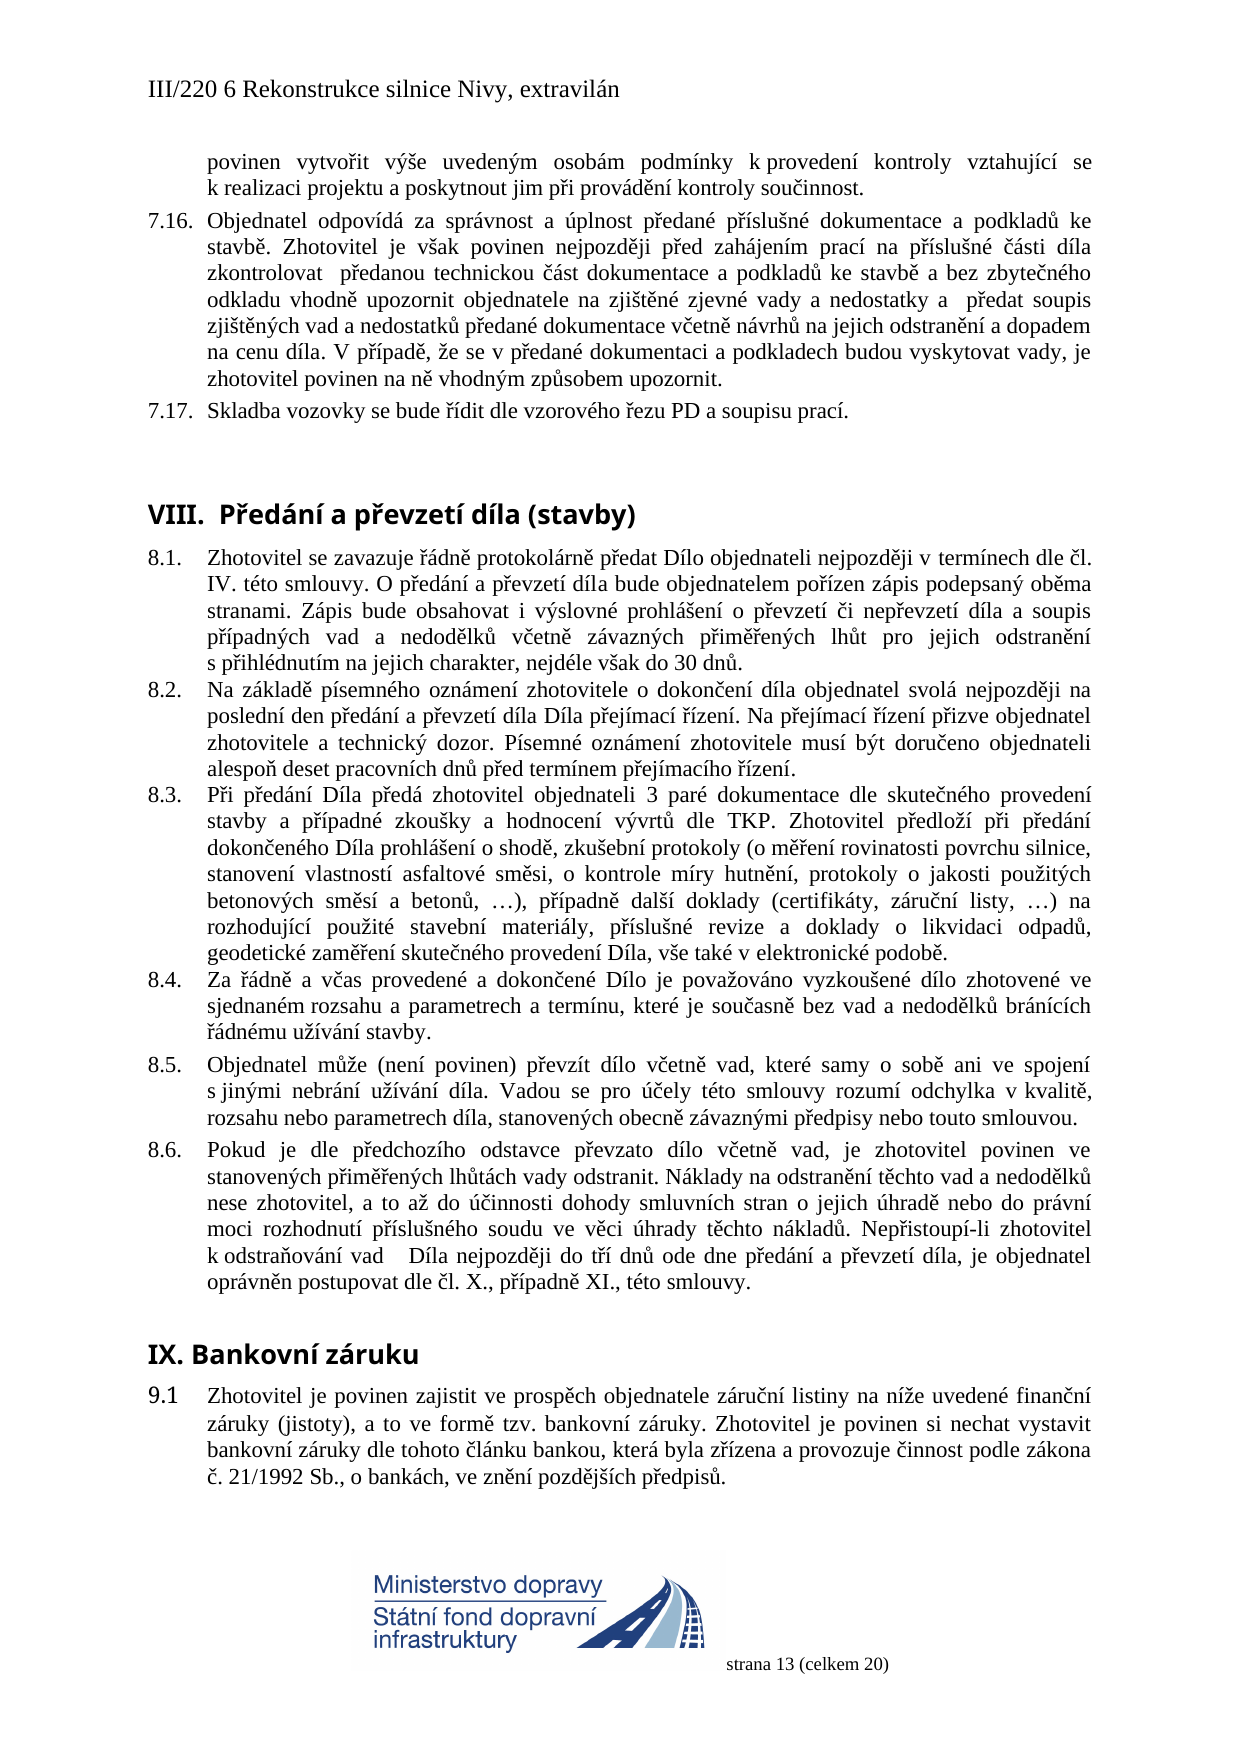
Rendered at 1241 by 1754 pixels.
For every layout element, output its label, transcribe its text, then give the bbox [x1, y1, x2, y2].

subtitle VIII. Předání a převzetí díla (stavby) [148, 495, 1092, 532]
list Na základě písemného oznámení zhotovitele o dokončení díla objednatel svolá nejpozději na poslední den předání a převzetí díla Díla přejímací řízení. Na přejímací řízení přizve objednatel zhotovitele a technický dozor. Písemné oznámení zhotovitele musí být doručeno objednateli alespoň deset pracovních dnů před termínem přejímacího řízení. [148, 676, 1092, 781]
list Zhotovitel se zavazuje řádně protokolárně předat Dílo objednateli nejpozději v termínech dle čl. IV. této smlouvy. O předání a převzetí díla bude objednatelem pořízen zápis podepsaný oběma stranami. Zápis bude obsahovat i výslovné prohlášení o převzetí či nepřevzetí díla a soupis případných vad a nedodělků včetně závazných přiměřených lhůt pro jejich odstranění s přihlédnutím na jejich charakter, nejdéle však do 30 dnů. [148, 544, 1092, 676]
list Objednatel odpovídá za správnost a úplnost předané příslušné dokumentace a podkladů ke stavbě. Zhotovitel je však povinen nejpozději před zahájením prací na příslušné části díla zkontrolovat předanou technickou část dokumentace a podkladů ke stavbě a bez zbytečného odkladu vhodně upozornit objednatele na zjištěné zjevné vady a nedostatky a předat soupis zjištěných vad a nedostatků předané dokumentace včetně návrhů na jejich odstranění a dopadem na cenu díla. V případě, že se v předané dokumentaci a podkladech budou vyskytovat vady, je zhotovitel povinen na ně vhodným způsobem upozornit. [148, 207, 1092, 391]
picture [351, 1550, 727, 1671]
list Při předání Díla předá zhotovitel objednateli 3 paré dokumentace dle skutečného provedení stavby a případné zkoušky a hodnocení vývrtů dle TKP. Zhotovitel předloží při předání dokončeného Díla prohlášení o shodě, zkušební protokoly (o měření rovinatosti povrchu silnice, stanovení vlastností asfaltové směsi, o kontrole míry hutnění, protokoly o jakosti použitých betonových směsí a betonů, …), případně další doklady (certifikáty, záruční listy, …) na rozhodující použité stavební materiály, příslušné revize a doklady o likvidaci odpadů, geodetické zaměření skutečného provedení Díla, vše také v elektronické podobě. [148, 781, 1092, 966]
list Objednatel může (není povinen) převzít dílo včetně vad, které samy o sobě ani ve spojení s jinými nebrání užívání díla. Vadou se pro účely této smlouvy rozumí odchylka v kvalitě, rozsahu nebo parametrech díla, stanovených obecně závaznými předpisy nebo touto smlouvou. [148, 1051, 1092, 1130]
list Za řádně a včas provedené a dokončené Dílo je považováno vyzkoušené dílo zhotovené ve sjednaném rozsahu a parametrech a termínu, které je současně bez vad a nedodělků bránících řádnému užívání stavby. [148, 966, 1092, 1045]
list Skladba vozovky se bude řídit dle vzorového řezu PD a soupisu prací. [148, 397, 1092, 424]
list Pokud je dle předchozího odstavce převzato dílo včetně vad, je zhotovitel povinen ve stanovených přiměřených lhůtách vady odstranit. Náklady na odstranění těchto vad a nedodělků nese zhotovitel, a to až do účinnosti dohody smluvních stran o jejich úhradě nebo do právní moci rozhodnutí příslušného soudu ve věci úhrady těchto nákladů. Nepřistoupí-li zhotovitel k odstraňování vad Díla nejpozději do tří dnů ode dne předání a převzetí díla, je objednatel oprávněn postupovat dle čl. X., případně XI., této smlouvy. [148, 1136, 1092, 1294]
text IX. Bankovní záruku [148, 1336, 1092, 1373]
list Zhotovitel je povinen zajistit ve prospěch objednatele záruční listiny na níže uvedené finanční záruky (jistoty), a to ve formě tzv. bankovní záruky. Zhotovitel je povinen si nechat vystavit bankovní záruky dle tohoto článku bankou, která byla zřízena a provozuje činnost podle zákona č. 21/1992 Sb., o bankách, ve znění pozdějších předpisů. [148, 1379, 1092, 1489]
